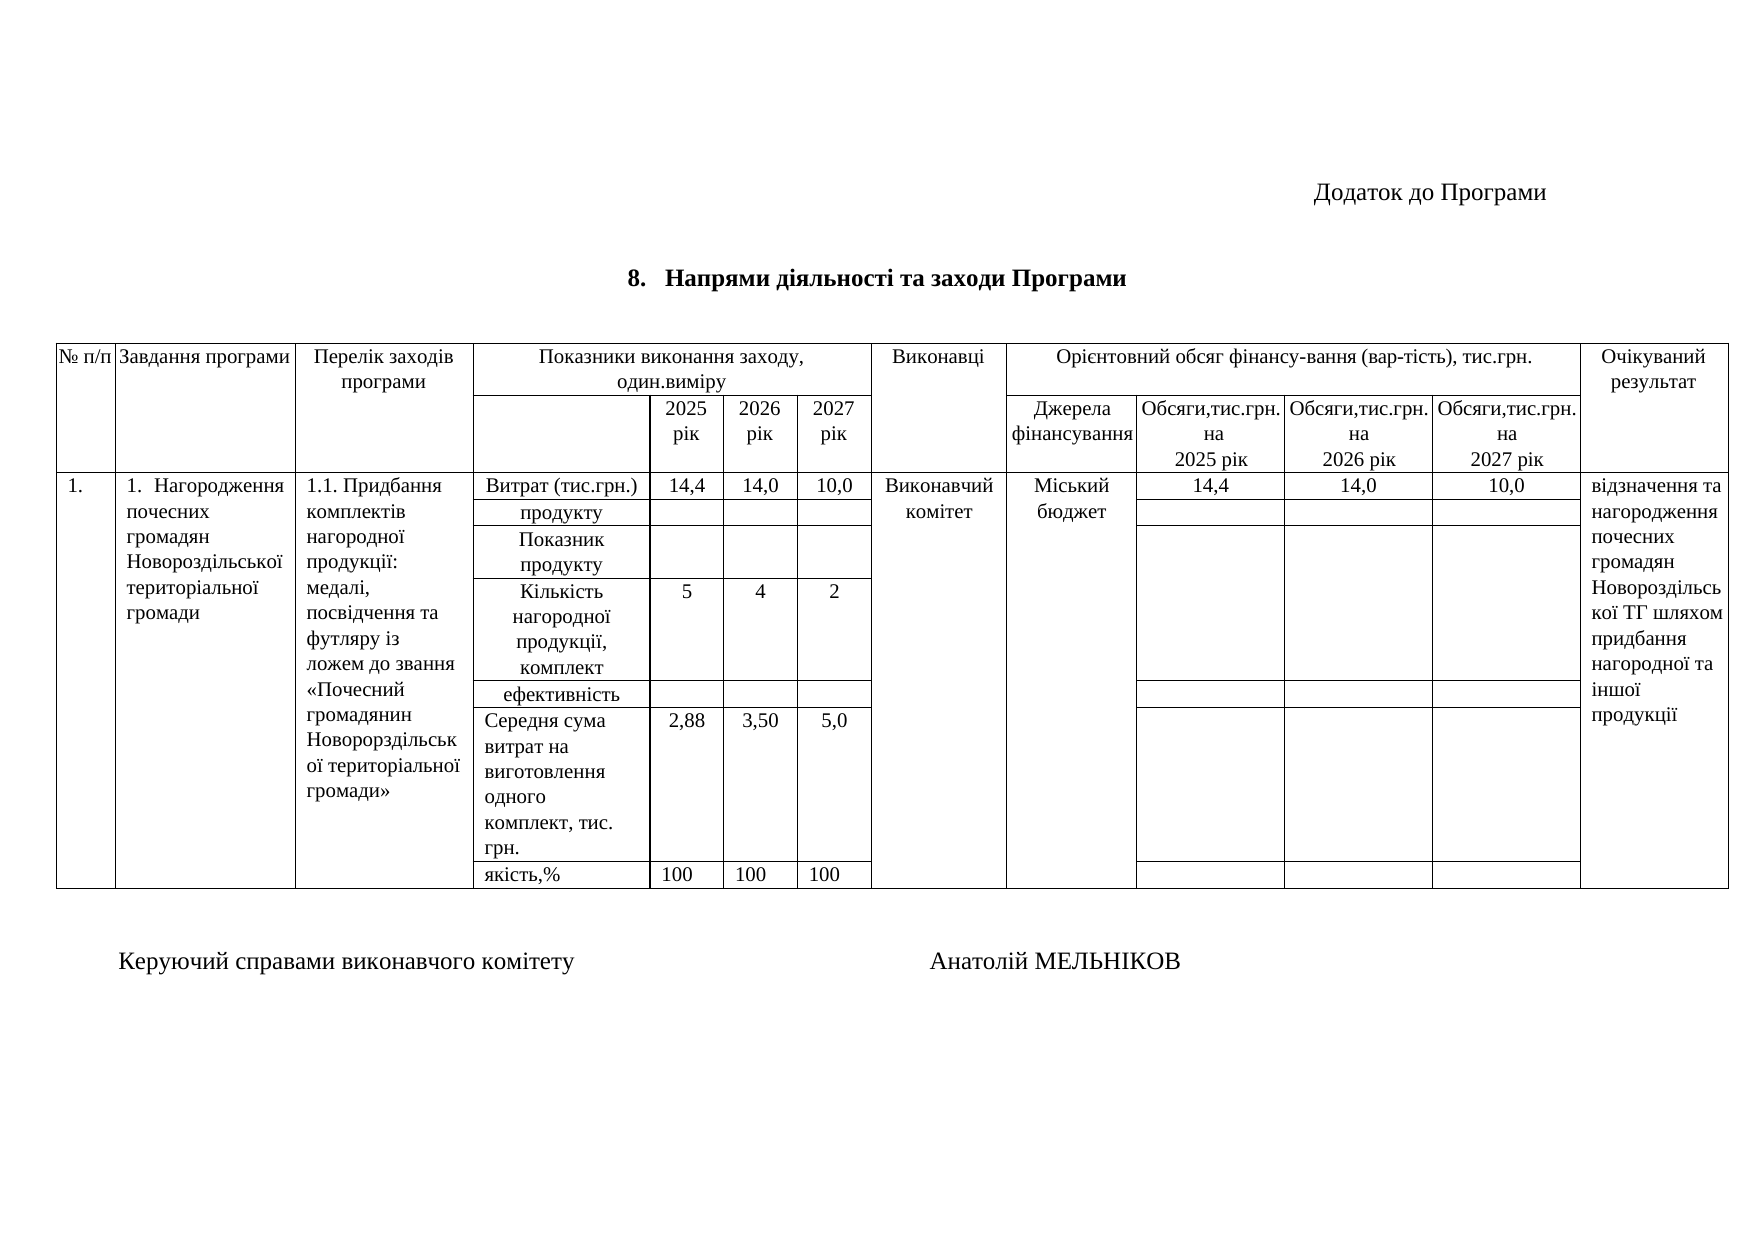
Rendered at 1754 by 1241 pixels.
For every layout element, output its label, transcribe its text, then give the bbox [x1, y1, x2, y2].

table_cell [1285, 862, 1432, 887]
table_cell [651, 500, 723, 525]
table_cell Виконавчий комітет [872, 473, 1006, 887]
table_cell 3,50 [724, 708, 797, 861]
table_cell 100 [798, 862, 871, 887]
table_cell Обсяги,тис.грн. на 2027 рік [1433, 396, 1580, 472]
table_cell 14,0 [1285, 473, 1432, 499]
table_cell 10,0 [1433, 473, 1580, 499]
table_header № п/п [57, 344, 115, 472]
table_cell 2,88 [651, 708, 723, 861]
table_cell 5,0 [798, 708, 871, 861]
text Керуючий справами виконавчого комітету Анатолій МЕЛЬНІКОВ [118, 946, 1636, 975]
table_cell [474, 396, 649, 472]
table_header Показники виконання заходу, один.виміру [474, 344, 871, 394]
table_cell [724, 681, 797, 707]
table_cell 2027 рік [798, 396, 871, 472]
table_cell Обсяги,тис.грн. на 2026 рік [1285, 396, 1432, 472]
table_cell 100 [724, 862, 797, 887]
text Додаток до Програми [1151, 177, 1636, 206]
table_cell [1137, 500, 1284, 525]
table_cell 1.1. Придбання комплектів нагородної продукції: медалі, посвідчення та футляру із ложем до звання «Почесний громадянин Новорорздільської територіальної громади» [296, 473, 473, 887]
table_cell 2 [798, 579, 871, 680]
table_cell [1285, 526, 1432, 680]
table_cell Кількість нагородної продукції, комплект [474, 579, 649, 680]
table_cell [1137, 708, 1284, 861]
table_cell [798, 500, 871, 525]
table_cell [1285, 500, 1432, 525]
table_cell [651, 681, 723, 707]
table_cell Обсяги,тис.грн. на 2025 рік [1137, 396, 1284, 472]
table_cell [1433, 708, 1580, 861]
table_cell [1433, 862, 1580, 887]
table_cell 1. Нагородження почесних громадян Новороздільської територіальної громади [116, 473, 295, 887]
table_cell [1137, 681, 1284, 707]
table_cell Джерела фінансування [1007, 396, 1136, 472]
table_cell Витрат (тис.грн.) [474, 473, 649, 499]
table_cell [1433, 681, 1580, 707]
table_header Завдання програми [116, 344, 295, 472]
text 8. Напрями діяльності та заходи Програми [118, 263, 1636, 292]
table_cell [1137, 862, 1284, 887]
table_cell [798, 526, 871, 577]
table_cell Міський бюджет [1007, 473, 1136, 887]
table_header Перелік заходів програми [296, 344, 473, 472]
table_cell продукту [474, 500, 649, 525]
table_cell якість,% [474, 862, 649, 887]
table_cell 14,0 [724, 473, 797, 499]
table_cell [651, 526, 723, 577]
table_cell [1285, 708, 1432, 861]
table_cell [724, 526, 797, 577]
table_cell 1. [57, 473, 115, 887]
table_cell Показник продукту [474, 526, 649, 577]
table_cell 10,0 [798, 473, 871, 499]
table_cell 2026 рік [724, 396, 797, 472]
table_cell 100 [651, 862, 723, 887]
table_cell [1433, 526, 1580, 680]
table_cell Середня сума витрат на виготовлення одного комплект, тис. грн. [474, 708, 649, 861]
table_cell 2025 рік [651, 396, 723, 472]
table_header Очікуваний результат [1581, 344, 1728, 472]
table_cell [798, 681, 871, 707]
table_header Орієнтовний обсяг фінансу-вання (вар-тість), тис.грн. [1007, 344, 1580, 394]
table_cell 14,4 [651, 473, 723, 499]
table_cell 5 [651, 579, 723, 680]
table_header Виконавці [872, 344, 1006, 472]
table_cell [1433, 500, 1580, 525]
table_cell [724, 500, 797, 525]
table_cell відзначення та нагородження почесних громадян Новороздільської ТГ шляхом придбання нагородної та іншої продукції [1581, 473, 1728, 887]
table_cell ефективність [474, 681, 649, 707]
table_cell 4 [724, 579, 797, 680]
table_cell 14,4 [1137, 473, 1284, 499]
table_cell [1137, 526, 1284, 680]
table_cell [1285, 681, 1432, 707]
